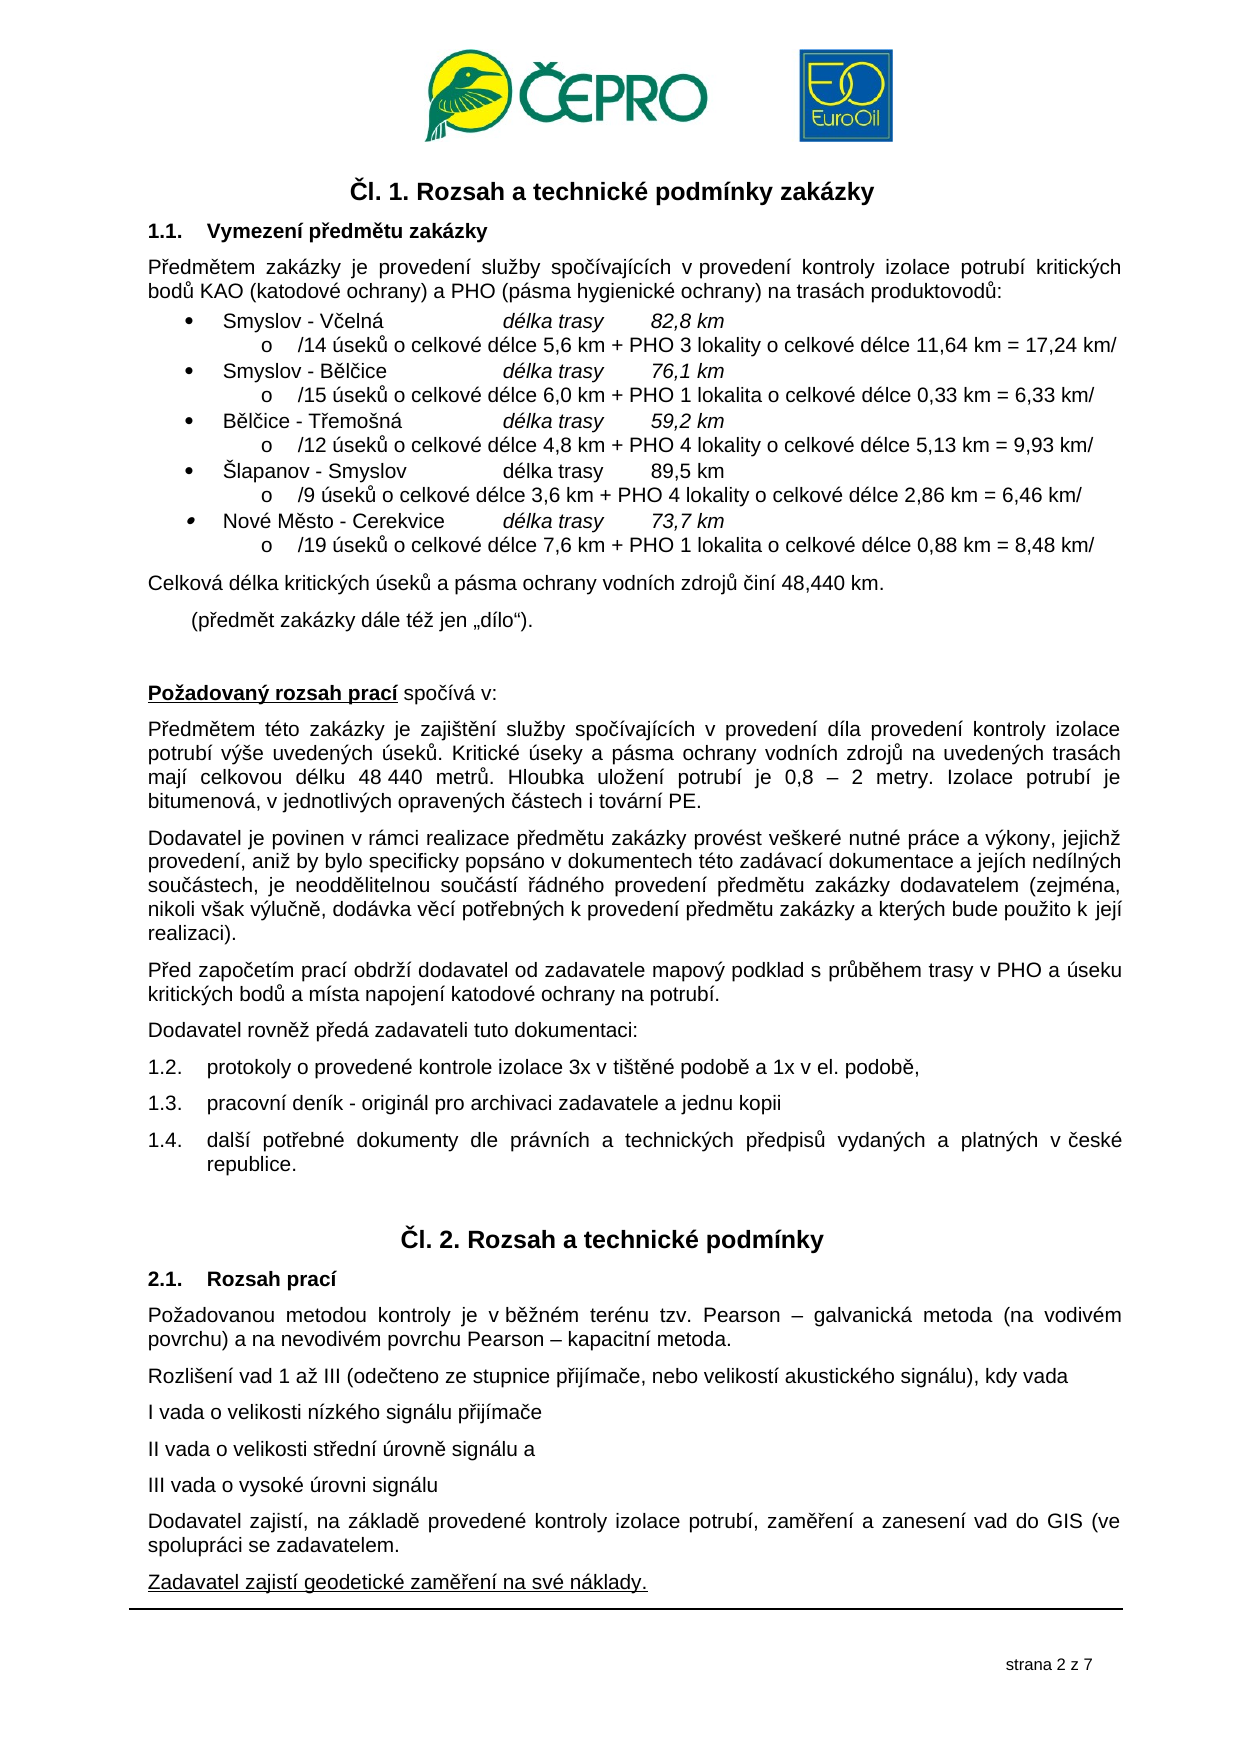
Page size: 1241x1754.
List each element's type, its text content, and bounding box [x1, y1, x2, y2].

text pracovní deník - originál pro archivaci zadavatele a jednu kopii [148, 1091, 1122, 1115]
text Předmětem této zakázky je zajištění služby spočívajících v provedení díla provedení kontroly izolace potrubí výše uvedených úseků. Kritické úseky a pásma ochrany vodních zdrojů na uvedených trasách mají celkovou délku 48 440 metrů. Hloubka uložení potrubí je 0,8 – 2 metry. Izolace potrubí je bitumenová, v jednotlivých opravených částech i tovární PE. [148, 717, 1122, 813]
text Zadavatel zajistí geodetické zaměření na své náklady. [148, 1570, 1122, 1594]
text Dodavatel rovněž předá zadavateli tuto dokumentaci: [148, 1018, 1122, 1042]
text I vada o velikosti nízkého signálu přijímače [148, 1400, 1122, 1424]
text další potřebné dokumenty dle právních a technických předpisů vydaných a platných v české republice. [148, 1127, 1122, 1175]
list Smyslov - Včelná délka trasy 82,8 km [185, 309, 1122, 333]
text Celková délka kritických úseků a pásma ochrany vodních zdrojů činí 48,440 km. [148, 571, 1122, 595]
list /9 úseků o celkové délce 3,6 km + PHO 4 lokality o celkové délce 2,86 km = 6,46 km/ [260, 483, 1122, 509]
picture [424, 49, 893, 142]
text protokoly o provedené kontrole izolace 3x v tištěné podobě a 1x v el. podobě, [148, 1054, 1122, 1078]
text Rozsah a technické podmínky [102, 1225, 1122, 1254]
text Požadovaný rozsah prací spočívá v: [148, 681, 1122, 704]
list Nové Město - Cerekvice délka trasy 73,7 km [185, 509, 1122, 533]
text Rozsah a technické podmínky zakázky [102, 177, 1122, 206]
text Rozlišení vad 1 až III (odečteno ze stupnice přijímače, nebo velikostí akustického signálu), kdy vada [148, 1363, 1122, 1387]
list Šlapanov - Smyslov délka trasy 89,5 km [185, 459, 1122, 483]
list /15 úseků o celkové délce 6,0 km + PHO 1 lokalita o celkové délce 0,33 km = 6,33 km/ [260, 383, 1122, 409]
text (předmět zakázky dále též jen „dílo“). [185, 608, 1122, 632]
text Předmětem zakázky je provedení služby spočívajících v provedení kontroly izolace potrubí kritických bodů KAO (katodové ochrany) a PHO (pásma hygienické ochrany) na trasách produktovodů: [148, 255, 1122, 303]
list Smyslov - Bělčice délka trasy 76,1 km [185, 359, 1122, 383]
list Bělčice - Třemošná délka trasy 59,2 km [185, 409, 1122, 433]
text Rozsah prací [148, 1267, 1122, 1291]
text Před započetím prací obdrží dodavatel od zadavatele mapový podklad s průběhem trasy v PHO a úseku kritických bodů a místa napojení katodové ochrany na potrubí. [148, 958, 1122, 1006]
text Dodavatel zajistí, na základě provedené kontroly izolace potrubí, zaměření a zanesení vad do GIS (ve spolupráci se zadavatelem. [148, 1509, 1122, 1557]
list /12 úseků o celkové délce 4,8 km + PHO 4 lokality o celkové délce 5,13 km = 9,93 km/ [260, 433, 1122, 459]
subtitle Vymezení předmětu zakázky [148, 218, 1122, 242]
text Požadovanou metodou kontroly je v běžném terénu tzv. Pearson – galvanická metoda (na vodivém povrchu) a na nevodivém povrchu Pearson – kapacitní metoda. [148, 1303, 1122, 1351]
list /19 úseků o celkové délce 7,6 km + PHO 1 lokalita o celkové délce 0,88 km = 8,48 km/ [260, 533, 1122, 559]
text II vada o velikosti střední úrovně signálu a [148, 1436, 1122, 1460]
text III vada o vysoké úrovni signálu [148, 1473, 1122, 1497]
list /14 úseků o celkové délce 5,6 km + PHO 3 lokality o celkové délce 11,64 km = 17,24 km/ [260, 333, 1122, 359]
text Dodavatel je povinen v rámci realizace předmětu zakázky provést veškeré nutné práce a výkony, jejichž provedení, aniž by bylo specificky popsáno v dokumentech této zadávací dokumentace a jejích nedílných součástech, je neoddělitelnou součástí řádného provedení předmětu zakázky dodavatelem (zejména, nikoli však výlučně, dodávka věcí potřebných k provedení předmětu zakázky a kterých bude použito k její realizaci). [148, 825, 1122, 945]
